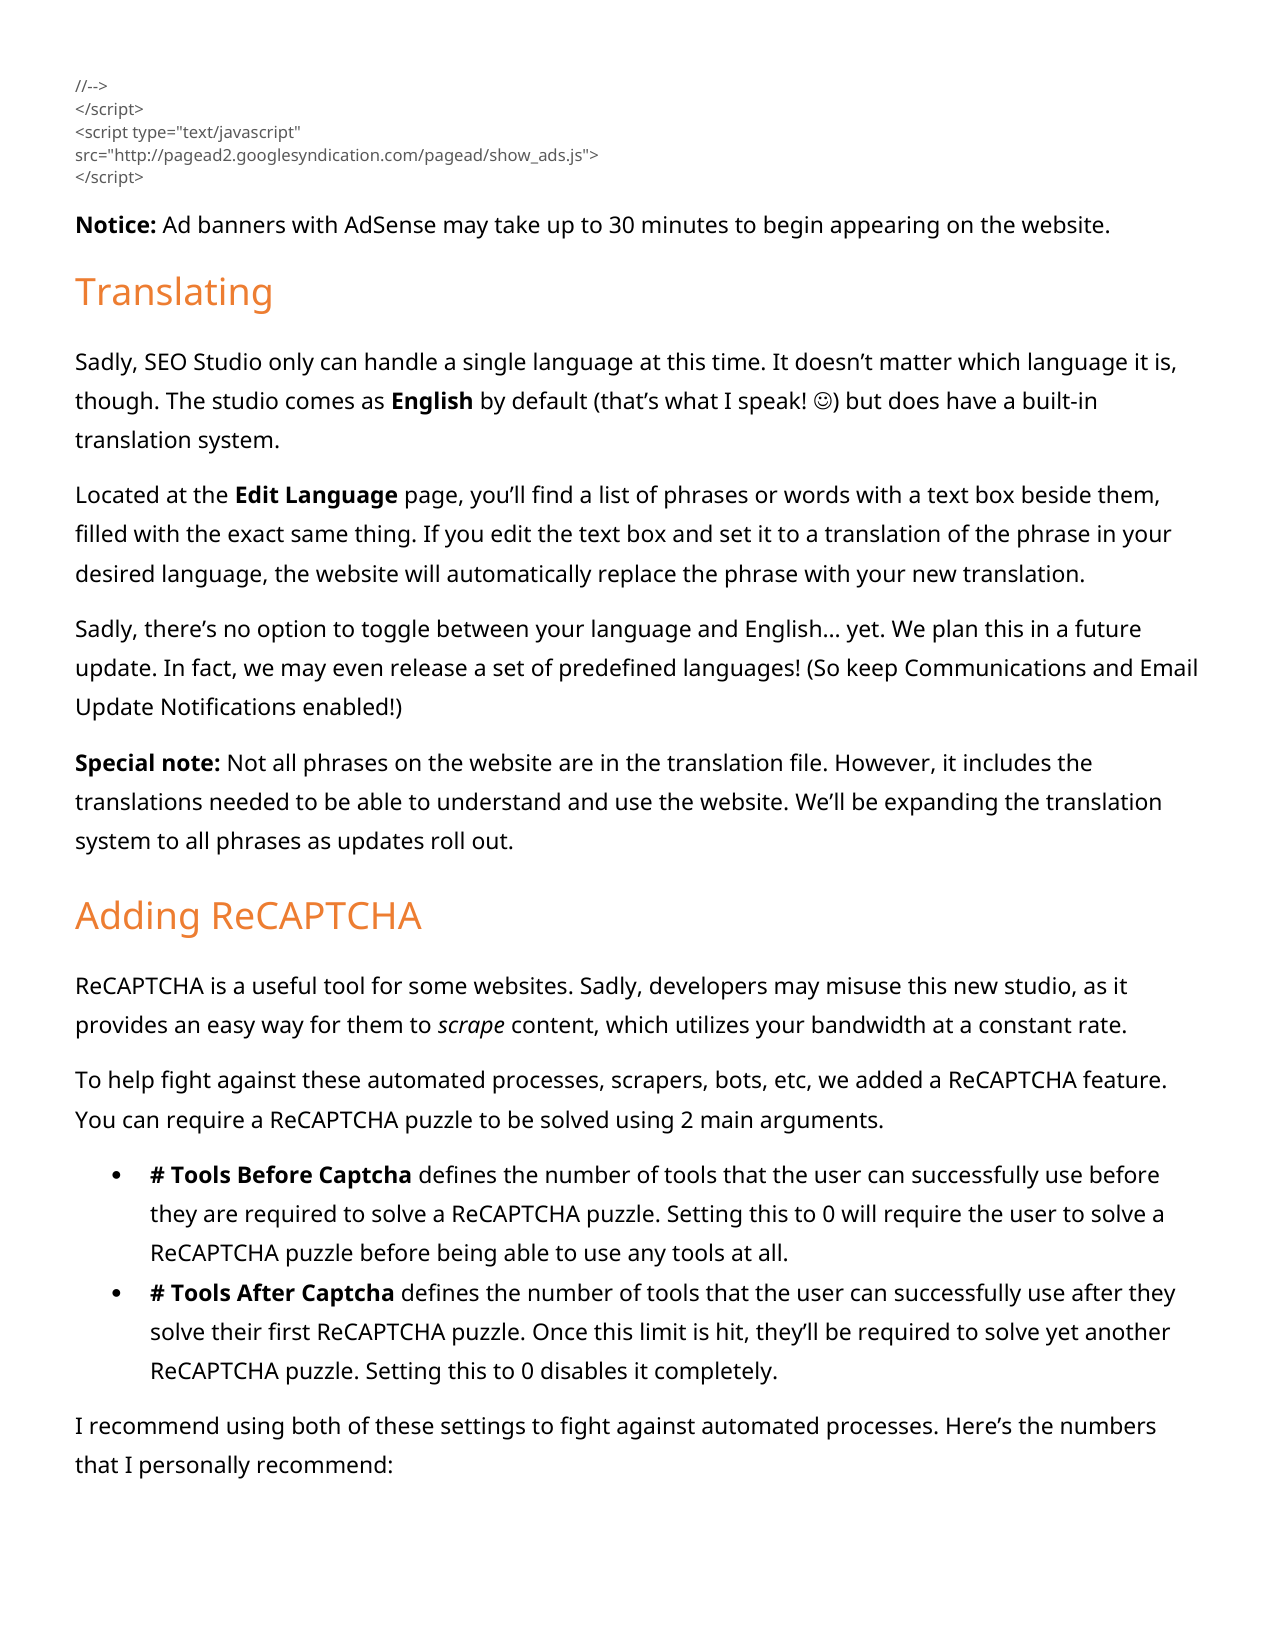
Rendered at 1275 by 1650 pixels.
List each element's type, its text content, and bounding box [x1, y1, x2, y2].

text Adding ReCAPTCHA [75, 889, 1200, 940]
text To help fight against these automated processes, scrapers, bots, etc, we added a ReCAPTCHA feature. You can require a ReCAPTCHA puzzle to be solved using 2 main arguments. [75, 1064, 1200, 1135]
text Special note: Not all phrases on the website are in the translation file. However, it includes the translations needed to be able to understand and use the website. We’ll be expanding the translation system to all phrases as updates roll out. [75, 747, 1200, 856]
text <script type="text/javascript" [75, 120, 1200, 143]
list # Tools After Captcha defines the number of tools that the user can successfully use after they solve their first ReCAPTCHA puzzle. Once this limit is hit, they’ll be required to solve yet another ReCAPTCHA puzzle. Setting this to 0 disables it completely. [112, 1276, 1200, 1386]
text //--> [75, 75, 1200, 98]
text </script> [75, 98, 1200, 120]
text src="http://pagead2.googlesyndication.com/pagead/show_ads.js"> [75, 143, 1200, 166]
text Translating [75, 265, 1200, 316]
text Sadly, SEO Studio only can handle a single language at this time. It doesn’t matter which language it is, though. The studio comes as English by default (that’s what I speak! ) but does have a built-in translation system. [75, 346, 1200, 455]
list # Tools Before Captcha defines the number of tools that the user can successfully use before they are required to solve a ReCAPTCHA puzzle. Setting this to 0 will require the user to solve a ReCAPTCHA puzzle before being able to use any tools at all. [112, 1159, 1200, 1269]
text ReCAPTCHA is a useful tool for some websites. Sadly, developers may misuse this new studio, as it provides an easy way for them to scrape content, which utilizes your bandwidth at a constant rate. [75, 970, 1200, 1040]
text Located at the Edit Language page, you’ll find a list of phrases or words with a text box beside them, filled with the exact same thing. If you edit the text box and set it to a translation of the phrase in your desired language, the website will automatically replace the phrase with your new translation. [75, 479, 1200, 589]
text Notice: Ad banners with AdSense may take up to 30 minutes to begin appearing on the website. [75, 209, 1200, 240]
text Sadly, there’s no option to toggle between your language and English… yet. We plan this in a future update. In fact, we may even release a set of predefined languages! (So keep Communications and Email Update Notifications enabled!) [75, 613, 1200, 723]
text </script> [75, 166, 1200, 188]
text I recommend using both of these settings to fight against automated processes. Here’s the numbers that I personally recommend: [75, 1410, 1200, 1481]
